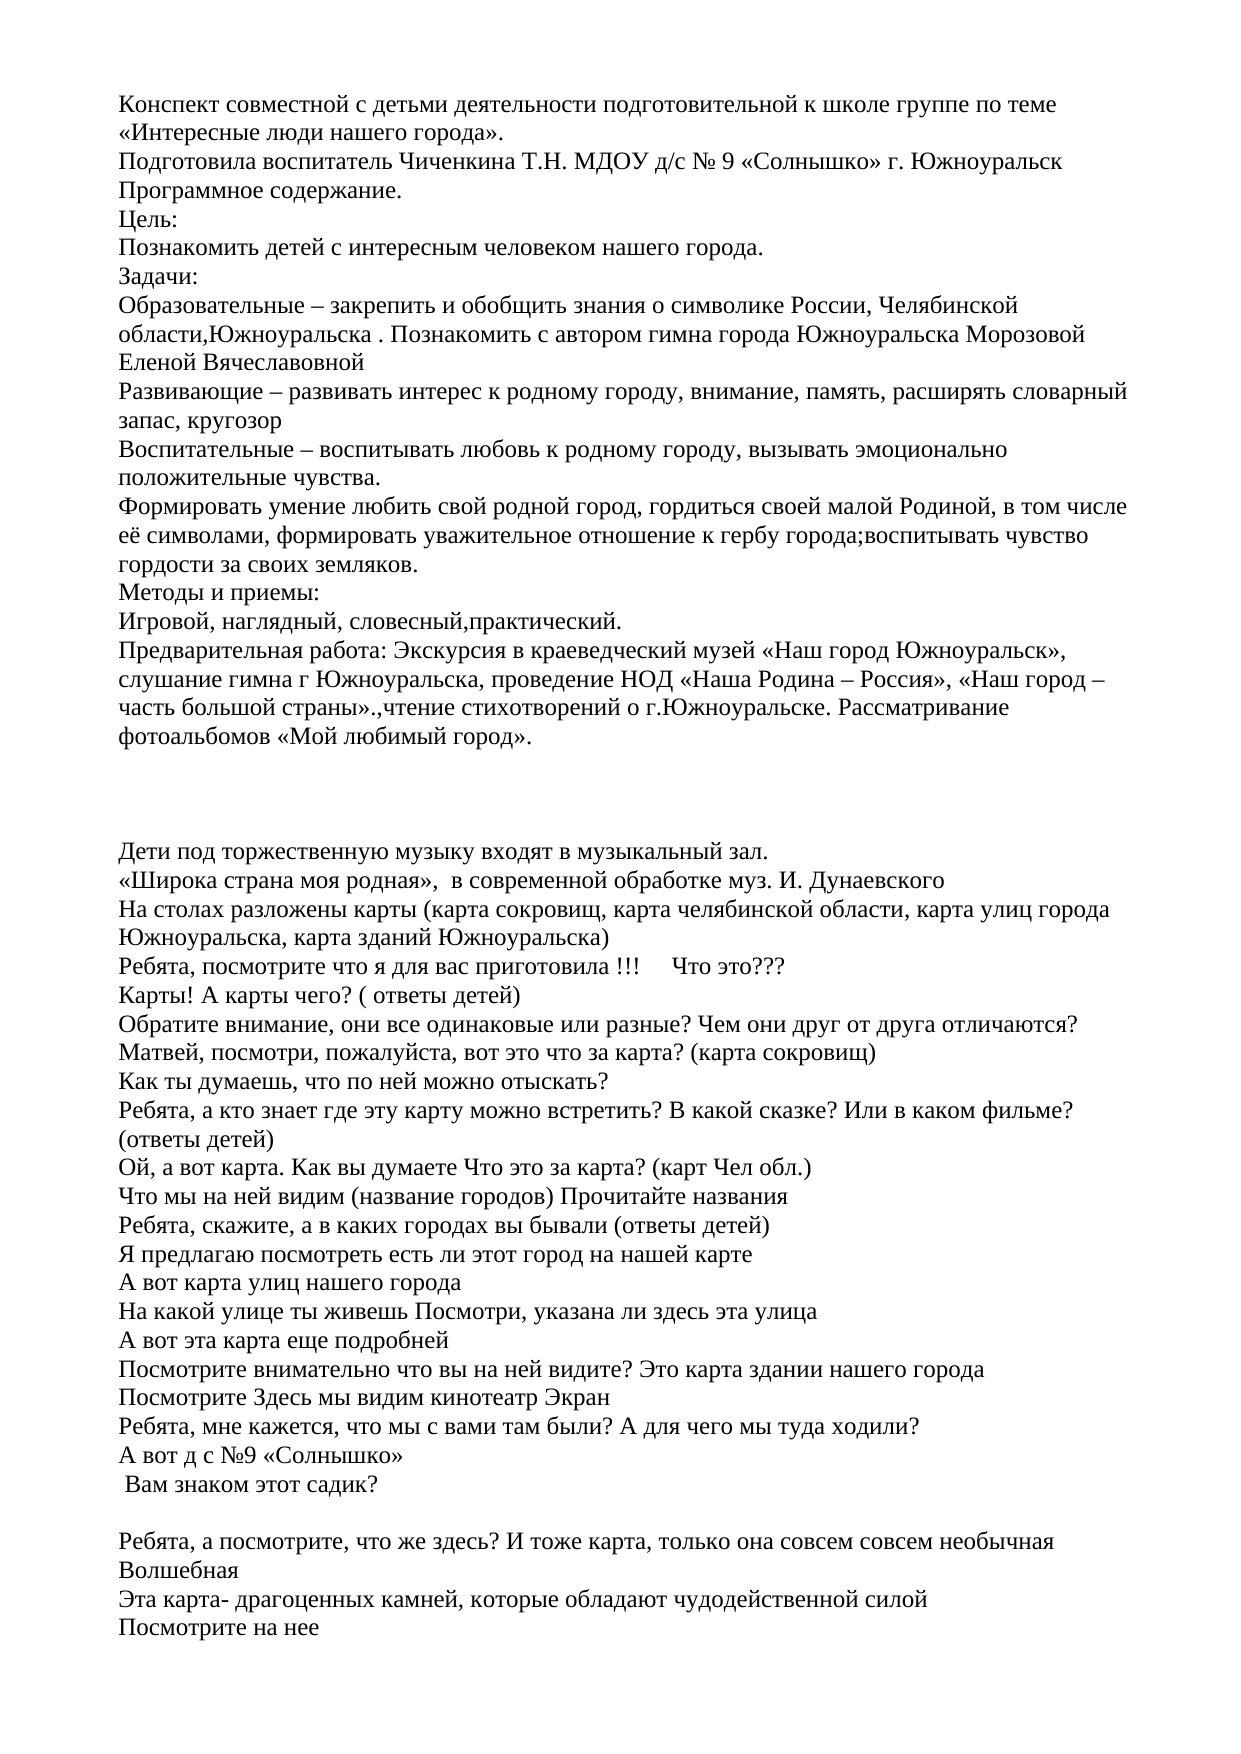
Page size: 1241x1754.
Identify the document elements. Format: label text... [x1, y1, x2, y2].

text На столах разложены карты (карта сокровищ, карта челябинской области, карта улиц города Южноуральска, карта зданий Южноуральска) [118, 894, 1152, 951]
text Познакомить детей с интересным человеком нашего города. [118, 232, 1152, 261]
text Цель: [118, 204, 1152, 232]
text Ребята, а посмотрите, что же здесь? И тоже карта, только она совсем совсем необычная [118, 1526, 1152, 1555]
text Ребята, мне кажется, что мы с вами там были? А для чего мы туда ходили? [118, 1411, 1152, 1440]
text Конспект совместной с детьми деятельности подготовительной к школе группе по теме «Интересные люди нашего города». [118, 89, 1152, 146]
text Подготовила воспитатель Чиченкина Т.Н. МДОУ д/с № 9 «Солнышко» г. Южноуральск [118, 146, 1152, 175]
text Образовательные – закрепить и обобщить знания о символике России, Челябинской области,Южноуральска . Познакомить с автором гимна города Южноуральска Морозовой Еленой Вячеславовной [118, 290, 1152, 376]
text Задачи: [118, 261, 1152, 290]
text Программное содержание. [118, 175, 1152, 204]
text Карты! А карты чего? ( ответы детей) [118, 980, 1152, 1009]
text Методы и приемы: [118, 577, 1152, 606]
text Ребята, посмотрите что я для вас приготовила !!! Что это??? [118, 951, 1152, 980]
text Эта карта- драгоценных камней, которые обладают чудодейственной силой [118, 1584, 1152, 1612]
text Развивающие – развивать интерес к родному городу, внимание, память, расширять словарный запас, кругозор [118, 376, 1152, 434]
text Матвей, посмотри, пожалуйста, вот это что за карта? (карта сокровищ) [118, 1037, 1152, 1066]
text А вот карта улиц нашего города [118, 1267, 1152, 1296]
text Игровой, наглядный, словесный,практический. [118, 606, 1152, 635]
text Вам знаком этот садик? [118, 1469, 1152, 1497]
text А вот д с №9 «Солнышко» [118, 1440, 1152, 1469]
text Ребята, скажите, а в каких городах вы бывали (ответы детей) [118, 1210, 1152, 1239]
text Формировать умение любить свой родной город, гордиться своей малой Родиной, в том числе её символами, формировать уважительное отношение к гербу города;воспитывать чувство гордости за своих земляков. [118, 491, 1152, 577]
text Ой, а вот карта. Как вы думаете Что это за карта? (карт Чел обл.) [118, 1152, 1152, 1181]
text А вот эта карта еще подробней [118, 1325, 1152, 1354]
text Воспитательные – воспитывать любовь к родному городу, вызывать эмоционально положительные чувства. [118, 434, 1152, 491]
text Обратите внимание, они все одинаковые или разные? Чем они друг от друга отличаются? [118, 1009, 1152, 1037]
text «Широка страна моя родная», в современной обработке муз. И. Дунаевского [118, 865, 1152, 894]
text Посмотрите на нее [118, 1612, 1152, 1641]
text Посмотрите внимательно что вы на ней видите? Это карта здании нашего города [118, 1354, 1152, 1382]
text Как ты думаешь, что по ней можно отыскать? [118, 1066, 1152, 1095]
text Что мы на ней видим (название городов) Прочитайте названия [118, 1181, 1152, 1210]
text Посмотрите Здесь мы видим кинотеатр Экран [118, 1382, 1152, 1411]
text На какой улице ты живешь Посмотри, указана ли здесь эта улица [118, 1296, 1152, 1325]
text Ребята, а кто знает где эту карту можно встретить? В какой сказке? Или в каком фильме?(ответы детей) [118, 1095, 1152, 1152]
text Предварительная работа: Экскурсия в краеведческий музей «Наш город Южноуральск», слушание гимна г Южноуральска, проведение НОД «Наша Родина – Россия», «Наш город – часть большой страны».,чтение стихотворений о г.Южноуральске. Рассматривание фотоальбомов «Мой любимый город». [118, 635, 1152, 750]
text Я предлагаю посмотреть есть ли этот город на нашей карте [118, 1239, 1152, 1267]
text Дети под торжественную музыку входят в музыкальный зал. [118, 836, 1152, 865]
text Волшебная [118, 1555, 1152, 1584]
